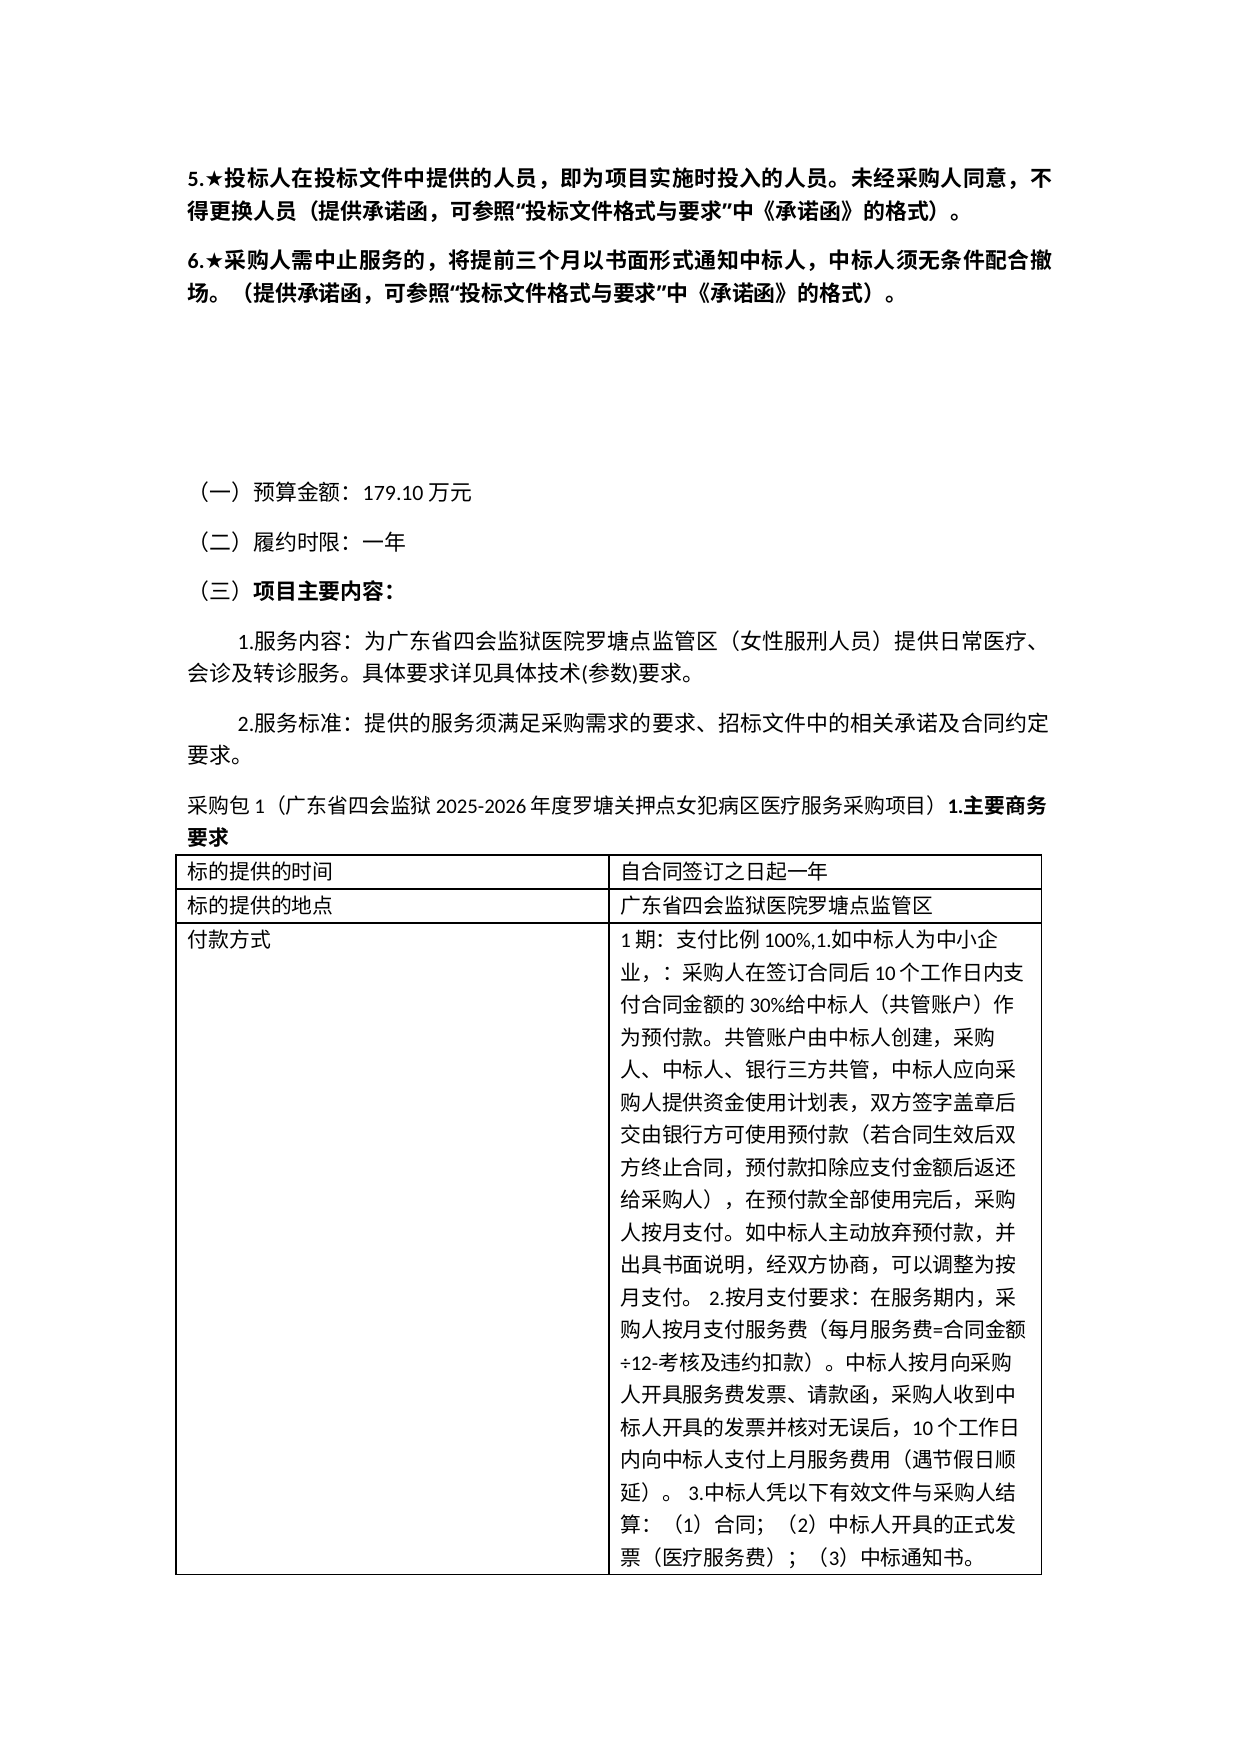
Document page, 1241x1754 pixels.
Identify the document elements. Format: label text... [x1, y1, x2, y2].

text 1.服务内容：为广东省四会监狱医院罗塘点监管区（女性服刑人员）提供日常医疗、会诊及转诊服务。具体要求详见具体技术(参数)要求。 [187, 624, 1053, 689]
text （二）履约时限：一年 [187, 525, 1053, 558]
table_header 自合同签订之日起一年 [610, 856, 1041, 888]
text （一）预算金额：179.10万元 [187, 475, 1053, 508]
text （三）项目主要内容： [187, 575, 1053, 607]
table_cell 标的提供的地点 [177, 890, 608, 922]
text 采购包1（广东省四会监狱2025-2026年度罗塘关押点女犯病区医疗服务采购项目）1.主要商务要求 [187, 789, 1053, 854]
table_cell 广东省四会监狱医院罗塘点监管区 [610, 890, 1041, 922]
text 6.★采购人需中止服务的，将提前三个月以书面形式通知中标人，中标人须无条件配合撤场。（提供承诺函，可参照“投标文件格式与要求”中《承诺函》的格式）。 [187, 244, 1053, 309]
text 2.服务标准：提供的服务须满足采购需求的要求、招标文件中的相关承诺及合同约定要求。 [187, 707, 1053, 772]
table_header 标的提供的时间 [177, 856, 608, 888]
text 5.★投标人在投标文件中提供的人员，即为项目实施时投入的人员。未经采购人同意，不得更换人员（提供承诺函，可参照“投标文件格式与要求”中《承诺函》的格式）。 [187, 162, 1053, 227]
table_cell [610, 924, 1041, 1573]
table_cell 付款方式 [177, 924, 608, 1573]
